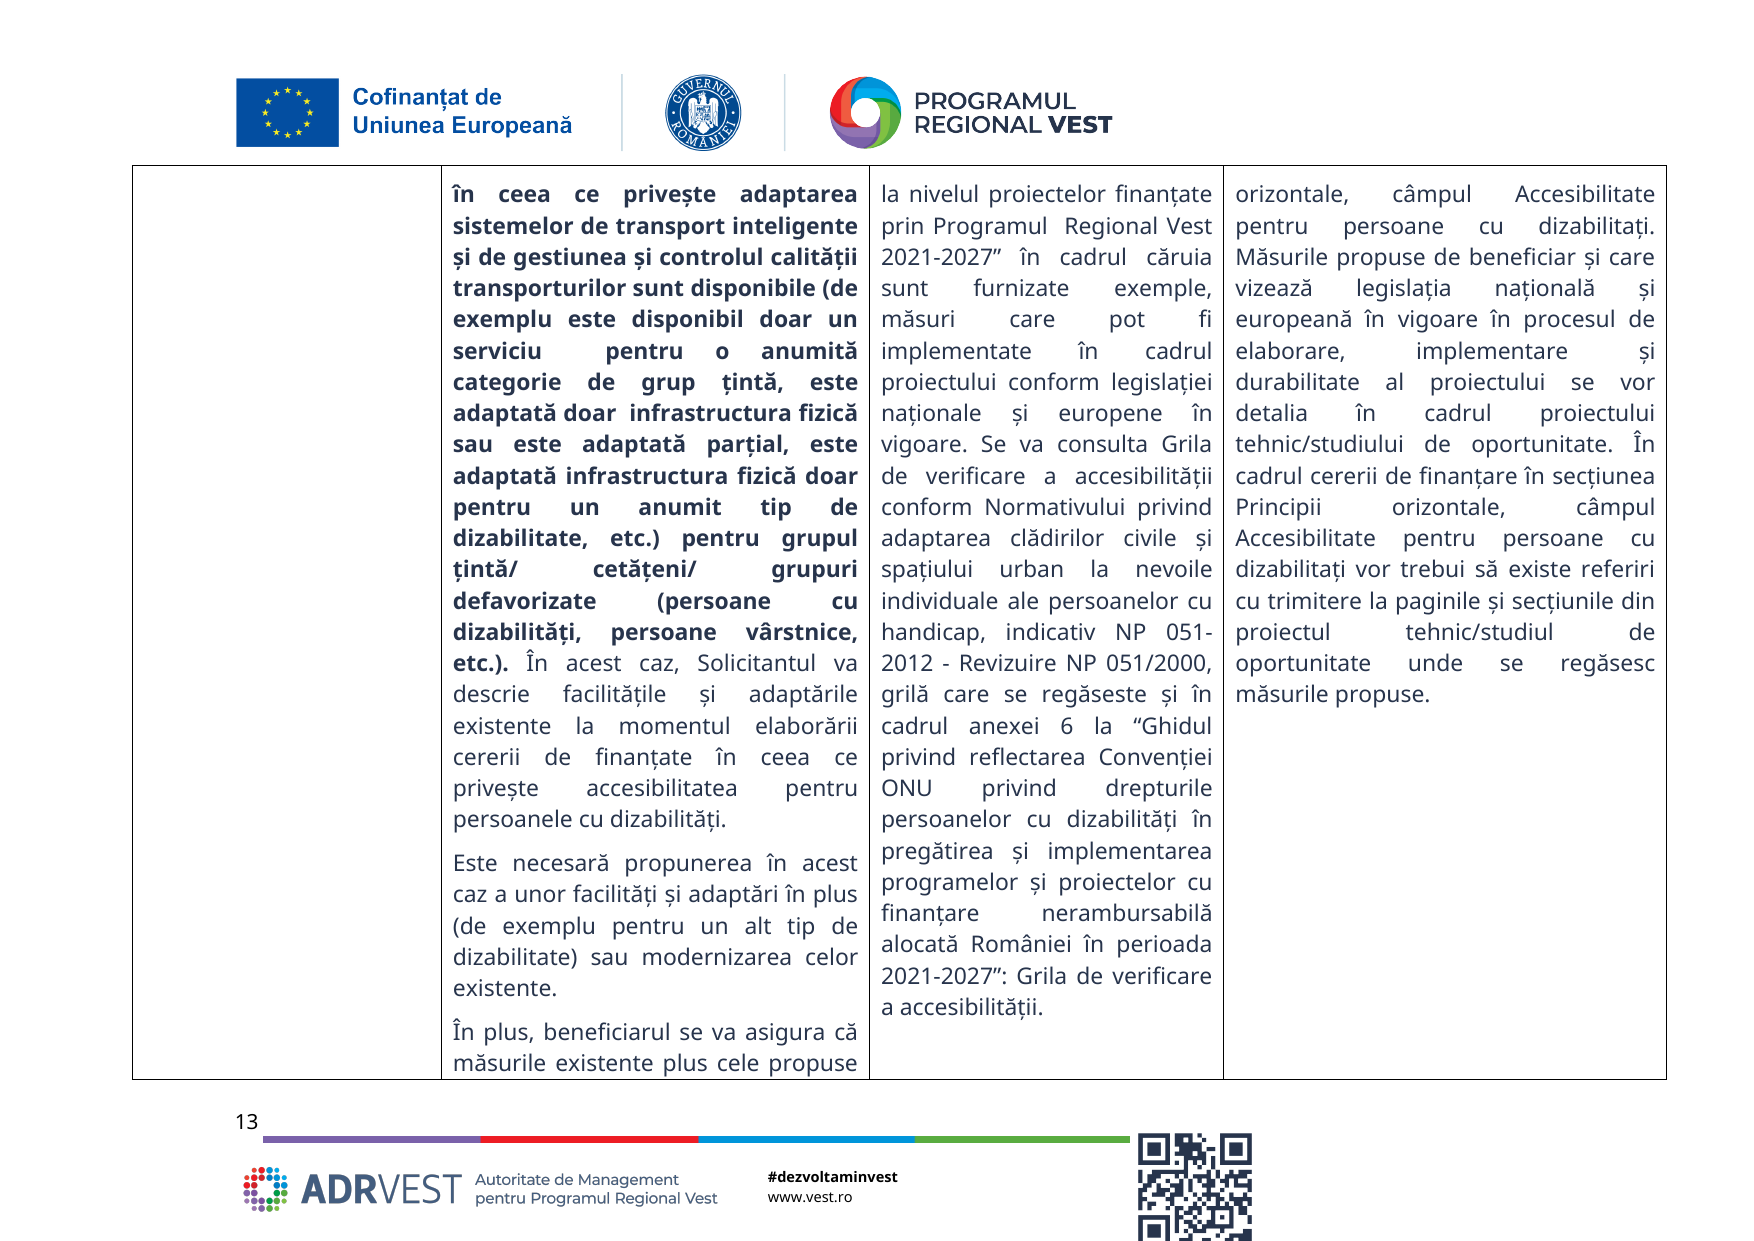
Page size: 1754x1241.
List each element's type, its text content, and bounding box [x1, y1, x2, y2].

picture [234, 1164, 723, 1215]
table_cell [133, 166, 441, 1078]
picture [234, 73, 1113, 152]
picture [1129, 1124, 1261, 1241]
